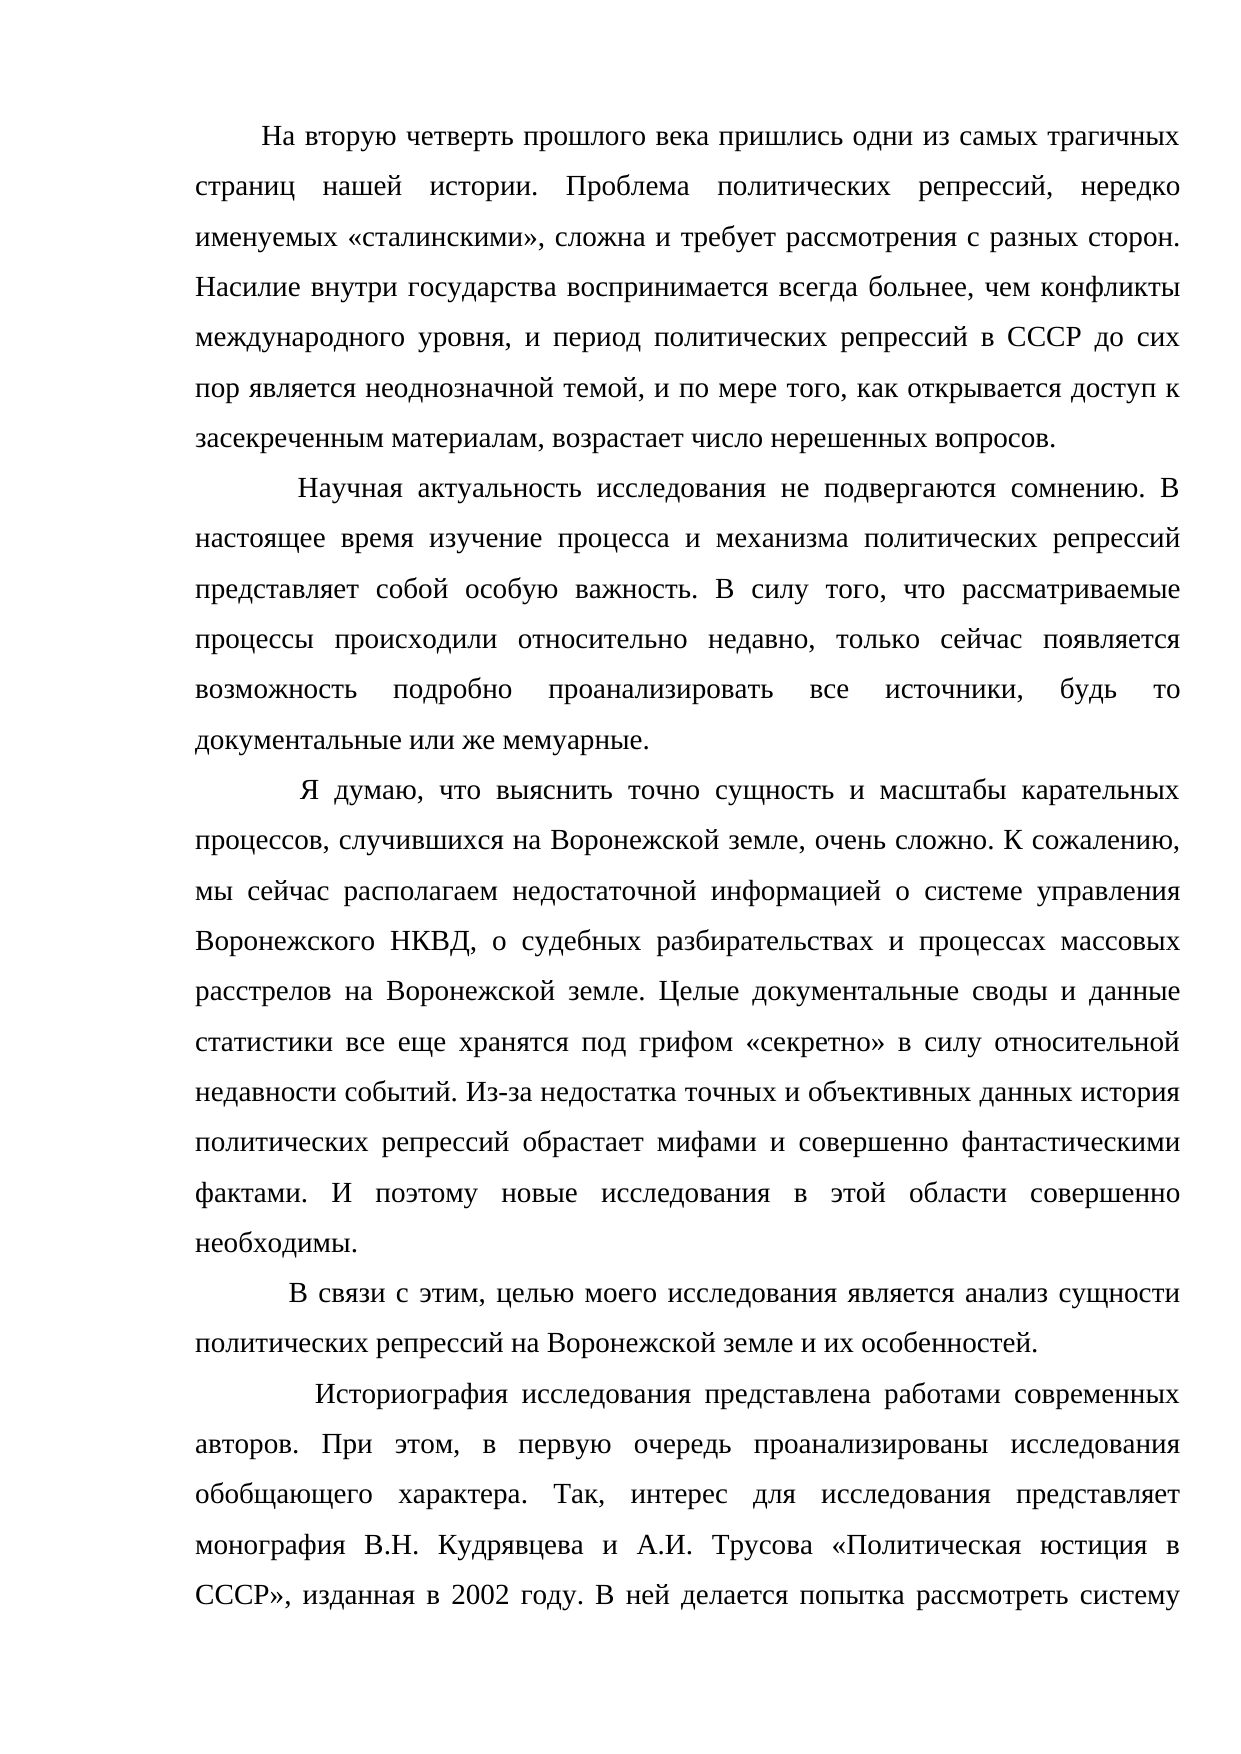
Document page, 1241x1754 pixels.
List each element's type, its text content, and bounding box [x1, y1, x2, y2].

text Научная актуальность исследования не подвергаются сомнению. В настоящее время изучение процесса и механизма политических репрессий представляет собой особую важность. В силу того, что рассматриваемые процессы происходили относительно недавно, только сейчас появляется возможность подробно проанализировать все источники, будь то документальные или же мемуарные. [195, 470, 1181, 755]
text На вторую четверть прошлого века пришлись одни из самых трагичных страниц нашей истории. Проблема политических репрессий, нередко именуемых «сталинскими», сложна и требует рассмотрения с разных сторон. Насилие внутри государства воспринимается всегда больнее, чем конфликты международного уровня, и период политических репрессий в СССР до сих пор является неоднозначной темой, и по мере того, как открывается доступ к засекреченным материалам, возрастает число нерешенных вопросов. [195, 118, 1181, 453]
text В связи с этим, целью моего исследования является анализ сущности политических репрессий на Воронежской земле и их особенностей. [195, 1275, 1181, 1359]
text Я думаю, что выяснить точно сущность и масштабы карательных процессов, случившихся на Воронежской земле, очень сложно. К сожалению, мы сейчас располагаем недостаточной информацией о системе управления Воронежского НКВД, о судебных разбирательствах и процессах массовых расстрелов на Воронежской земле. Целые документальные своды и данные статистики все еще хранятся под грифом «секретно» в силу относительной недавности событий. Из-за недостатка точных и объективных данных история политических репрессий обрастает мифами и совершенно фантастическими фактами. И поэтому новые исследования в этой области совершенно необходимы. [195, 772, 1181, 1258]
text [195, 1376, 1181, 1611]
